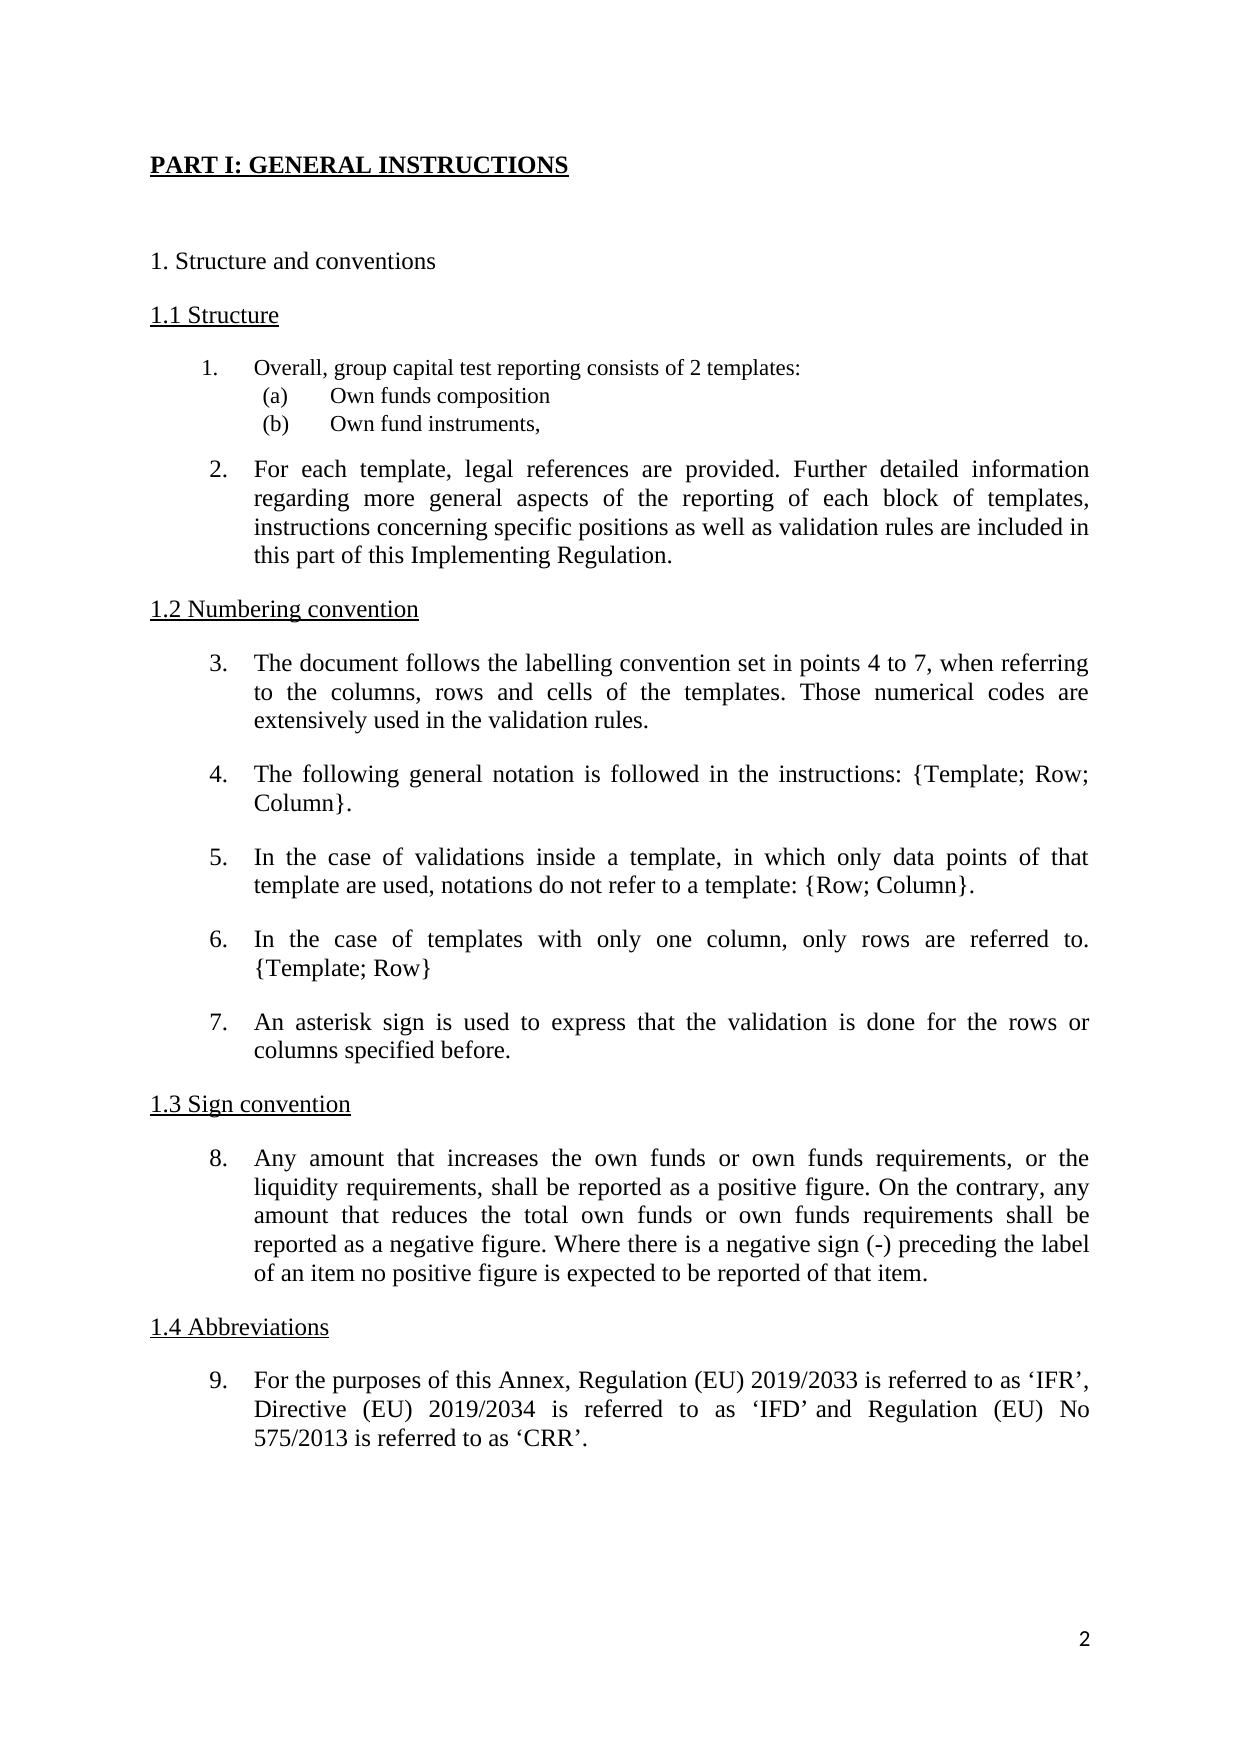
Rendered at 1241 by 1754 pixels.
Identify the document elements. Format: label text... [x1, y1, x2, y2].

list Any amount that increases the own funds or own funds requirements, or the liquidity requirements, shall be reported as a positive figure. On the contrary, any amount that reduces the total own funds or own funds requirements shall be reported as a negative figure. Where there is a negative sign (-) preceding the label of an item no positive figure is expected to be reported of that item. [209, 1143, 1090, 1287]
text 1.4 Abbreviations [150, 1312, 1090, 1341]
list The document follows the labelling convention set in points 4 to 7, when referring to the columns, rows and cells of the templates. Those numerical codes are extensively used in the validation rules. [209, 648, 1090, 734]
list Own funds composition [262, 382, 1090, 408]
list Overall, group capital test reporting consists of 2 templates: [201, 354, 1090, 380]
text 1. Structure and conventions [150, 246, 1090, 275]
text 1.1 Structure [150, 300, 1090, 329]
text 1.3 Sign convention [150, 1089, 1090, 1118]
text 1.2 Numbering convention [150, 594, 1090, 623]
list An asterisk sign is used to express that the validation is done for the rows or columns specified before. [209, 1007, 1090, 1064]
list Own fund instruments, [262, 410, 1090, 436]
list The following general notation is followed in the instructions: {Template; Row; Column}. [209, 759, 1090, 817]
list In the case of validations inside a template, in which only data points of that template are used, notations do not refer to a template: {Row; Column}. [209, 842, 1090, 899]
list For the purposes of this Annex, Regulation (EU) 2019/2033 is referred to as ‘IFR’, Directive (EU) 2019/2034 is referred to as ‘IFD’ and Regulation (EU) No 575/2013 is referred to as ‘CRR’. [209, 1366, 1090, 1452]
list In the case of templates with only one column, only rows are referred to. {Template; Row} [209, 924, 1090, 982]
subtitle PART I: GENERAL INSTRUCTIONS [150, 150, 1090, 179]
list For each template, legal references are provided. Further detailed information regarding more general aspects of the reporting of each block of templates, instructions concerning specific positions as well as validation rules are included in this part of this Implementing Regulation. [209, 454, 1090, 569]
